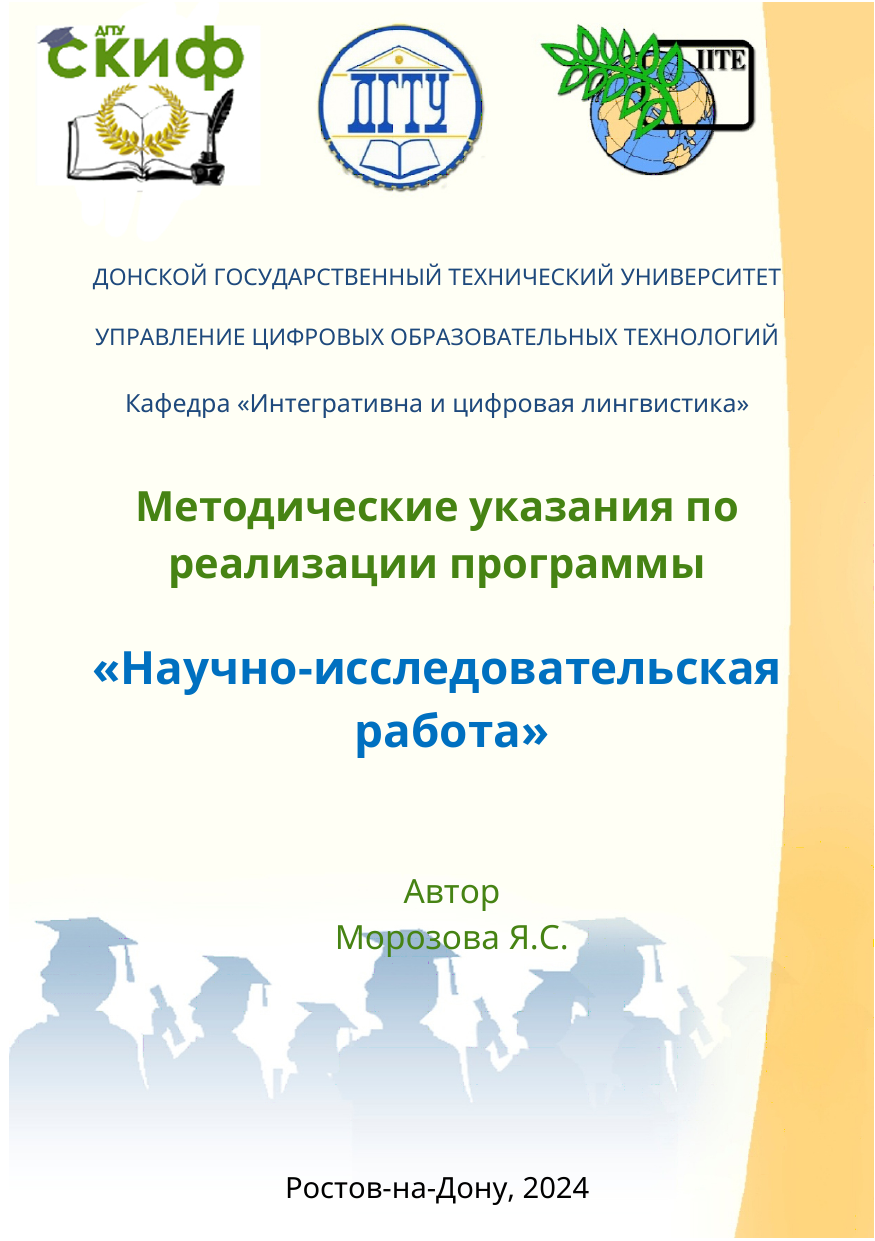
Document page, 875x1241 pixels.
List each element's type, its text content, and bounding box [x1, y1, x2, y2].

text «Научно-исследовательская работа» [83, 636, 791, 761]
text реализации программы [83, 533, 791, 590]
text Кафедра «Интегративна и цифровая лингвистика» [83, 386, 791, 420]
picture [9, 2, 874, 1238]
text Автор [112, 868, 791, 914]
text Морозова Я.С. [112, 914, 791, 988]
text Методические указания по [83, 477, 791, 533]
text ДОНСКОЙ ГОСУДАРСТВЕННЫЙ ТЕХНИЧЕСКИЙ УНИВЕРСИТЕТ [83, 261, 791, 292]
text УПРАВЛЕНИЕ ЦИФРОВЫХ ОБРАЗОВАТЕЛЬНЫХ ТЕХНОЛОГИЙ [83, 321, 791, 352]
